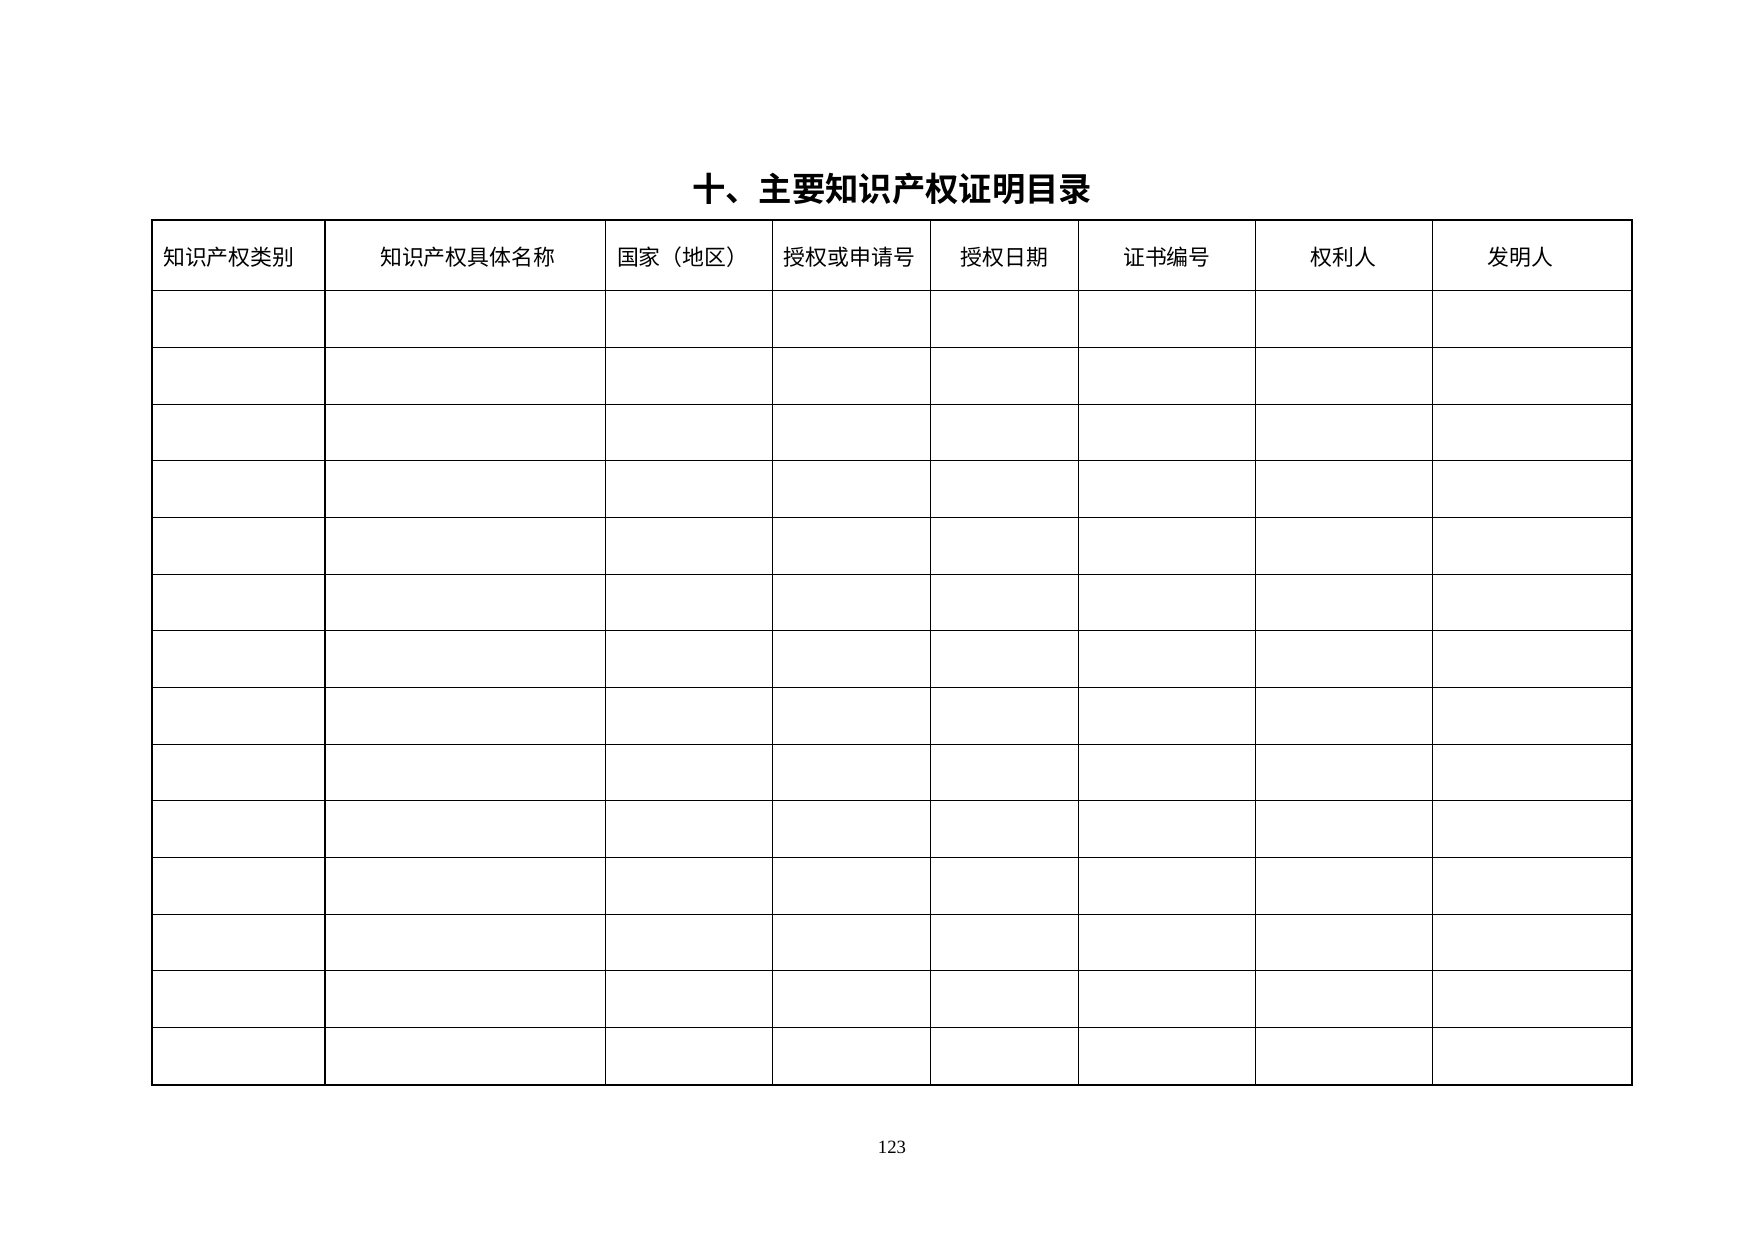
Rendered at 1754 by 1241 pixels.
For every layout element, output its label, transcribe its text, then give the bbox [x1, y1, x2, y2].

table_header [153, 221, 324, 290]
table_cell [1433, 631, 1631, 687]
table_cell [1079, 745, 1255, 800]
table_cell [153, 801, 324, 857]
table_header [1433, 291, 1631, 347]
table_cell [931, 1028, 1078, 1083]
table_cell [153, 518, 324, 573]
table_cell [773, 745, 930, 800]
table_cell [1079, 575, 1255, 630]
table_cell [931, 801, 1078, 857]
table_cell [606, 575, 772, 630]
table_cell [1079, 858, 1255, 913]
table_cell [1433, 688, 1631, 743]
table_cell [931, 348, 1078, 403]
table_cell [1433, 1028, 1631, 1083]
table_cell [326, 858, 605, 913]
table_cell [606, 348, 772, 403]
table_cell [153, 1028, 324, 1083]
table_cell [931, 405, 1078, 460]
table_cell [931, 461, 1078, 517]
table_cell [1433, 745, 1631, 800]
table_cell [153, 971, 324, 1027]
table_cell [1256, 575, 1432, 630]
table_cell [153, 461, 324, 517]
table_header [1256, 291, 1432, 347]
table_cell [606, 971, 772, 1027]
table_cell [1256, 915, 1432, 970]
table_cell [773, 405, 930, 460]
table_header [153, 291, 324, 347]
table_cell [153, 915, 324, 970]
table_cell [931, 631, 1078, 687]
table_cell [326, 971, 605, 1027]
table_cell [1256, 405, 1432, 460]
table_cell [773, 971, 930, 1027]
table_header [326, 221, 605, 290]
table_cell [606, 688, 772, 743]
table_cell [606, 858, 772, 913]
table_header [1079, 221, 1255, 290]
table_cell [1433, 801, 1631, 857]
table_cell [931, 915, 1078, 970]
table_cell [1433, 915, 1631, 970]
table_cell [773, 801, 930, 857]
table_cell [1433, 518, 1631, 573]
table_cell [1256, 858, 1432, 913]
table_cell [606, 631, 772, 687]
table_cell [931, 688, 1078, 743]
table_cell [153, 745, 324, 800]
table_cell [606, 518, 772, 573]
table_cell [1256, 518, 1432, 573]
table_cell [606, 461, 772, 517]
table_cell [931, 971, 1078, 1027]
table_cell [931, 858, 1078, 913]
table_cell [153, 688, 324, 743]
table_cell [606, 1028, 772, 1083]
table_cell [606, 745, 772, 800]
subtitle 十、主要知识产权证明目录 [148, 154, 1636, 219]
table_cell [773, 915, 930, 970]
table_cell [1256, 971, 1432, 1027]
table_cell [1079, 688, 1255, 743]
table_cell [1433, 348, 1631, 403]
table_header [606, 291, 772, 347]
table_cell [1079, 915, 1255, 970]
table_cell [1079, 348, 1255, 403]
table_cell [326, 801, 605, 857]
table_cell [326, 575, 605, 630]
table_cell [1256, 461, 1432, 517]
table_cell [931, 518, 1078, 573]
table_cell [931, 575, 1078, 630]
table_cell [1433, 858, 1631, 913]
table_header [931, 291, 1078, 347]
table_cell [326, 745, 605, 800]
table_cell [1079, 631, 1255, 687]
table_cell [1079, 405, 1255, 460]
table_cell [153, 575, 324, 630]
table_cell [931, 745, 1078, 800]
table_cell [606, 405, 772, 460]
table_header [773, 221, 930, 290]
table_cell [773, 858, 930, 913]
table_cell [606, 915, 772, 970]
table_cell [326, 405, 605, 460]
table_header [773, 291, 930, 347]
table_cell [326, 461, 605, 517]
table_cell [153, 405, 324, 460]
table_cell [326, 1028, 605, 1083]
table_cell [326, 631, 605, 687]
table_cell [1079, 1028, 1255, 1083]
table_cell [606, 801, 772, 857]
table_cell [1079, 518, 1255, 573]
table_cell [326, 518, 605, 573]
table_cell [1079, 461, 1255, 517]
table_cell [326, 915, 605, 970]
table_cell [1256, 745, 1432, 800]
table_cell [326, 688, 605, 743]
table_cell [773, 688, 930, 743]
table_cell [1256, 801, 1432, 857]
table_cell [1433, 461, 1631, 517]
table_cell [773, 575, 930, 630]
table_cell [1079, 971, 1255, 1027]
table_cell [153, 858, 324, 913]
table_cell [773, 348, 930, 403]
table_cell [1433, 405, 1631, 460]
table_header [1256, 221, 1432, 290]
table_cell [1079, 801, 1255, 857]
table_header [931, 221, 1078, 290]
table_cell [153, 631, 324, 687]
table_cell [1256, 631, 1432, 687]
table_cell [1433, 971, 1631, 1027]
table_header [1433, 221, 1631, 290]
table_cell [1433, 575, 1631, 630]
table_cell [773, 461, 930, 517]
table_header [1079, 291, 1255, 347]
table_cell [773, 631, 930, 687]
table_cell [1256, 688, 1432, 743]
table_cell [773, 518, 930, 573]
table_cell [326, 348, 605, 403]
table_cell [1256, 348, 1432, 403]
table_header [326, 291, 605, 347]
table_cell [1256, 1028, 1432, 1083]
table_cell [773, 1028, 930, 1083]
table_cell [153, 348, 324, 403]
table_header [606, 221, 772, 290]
